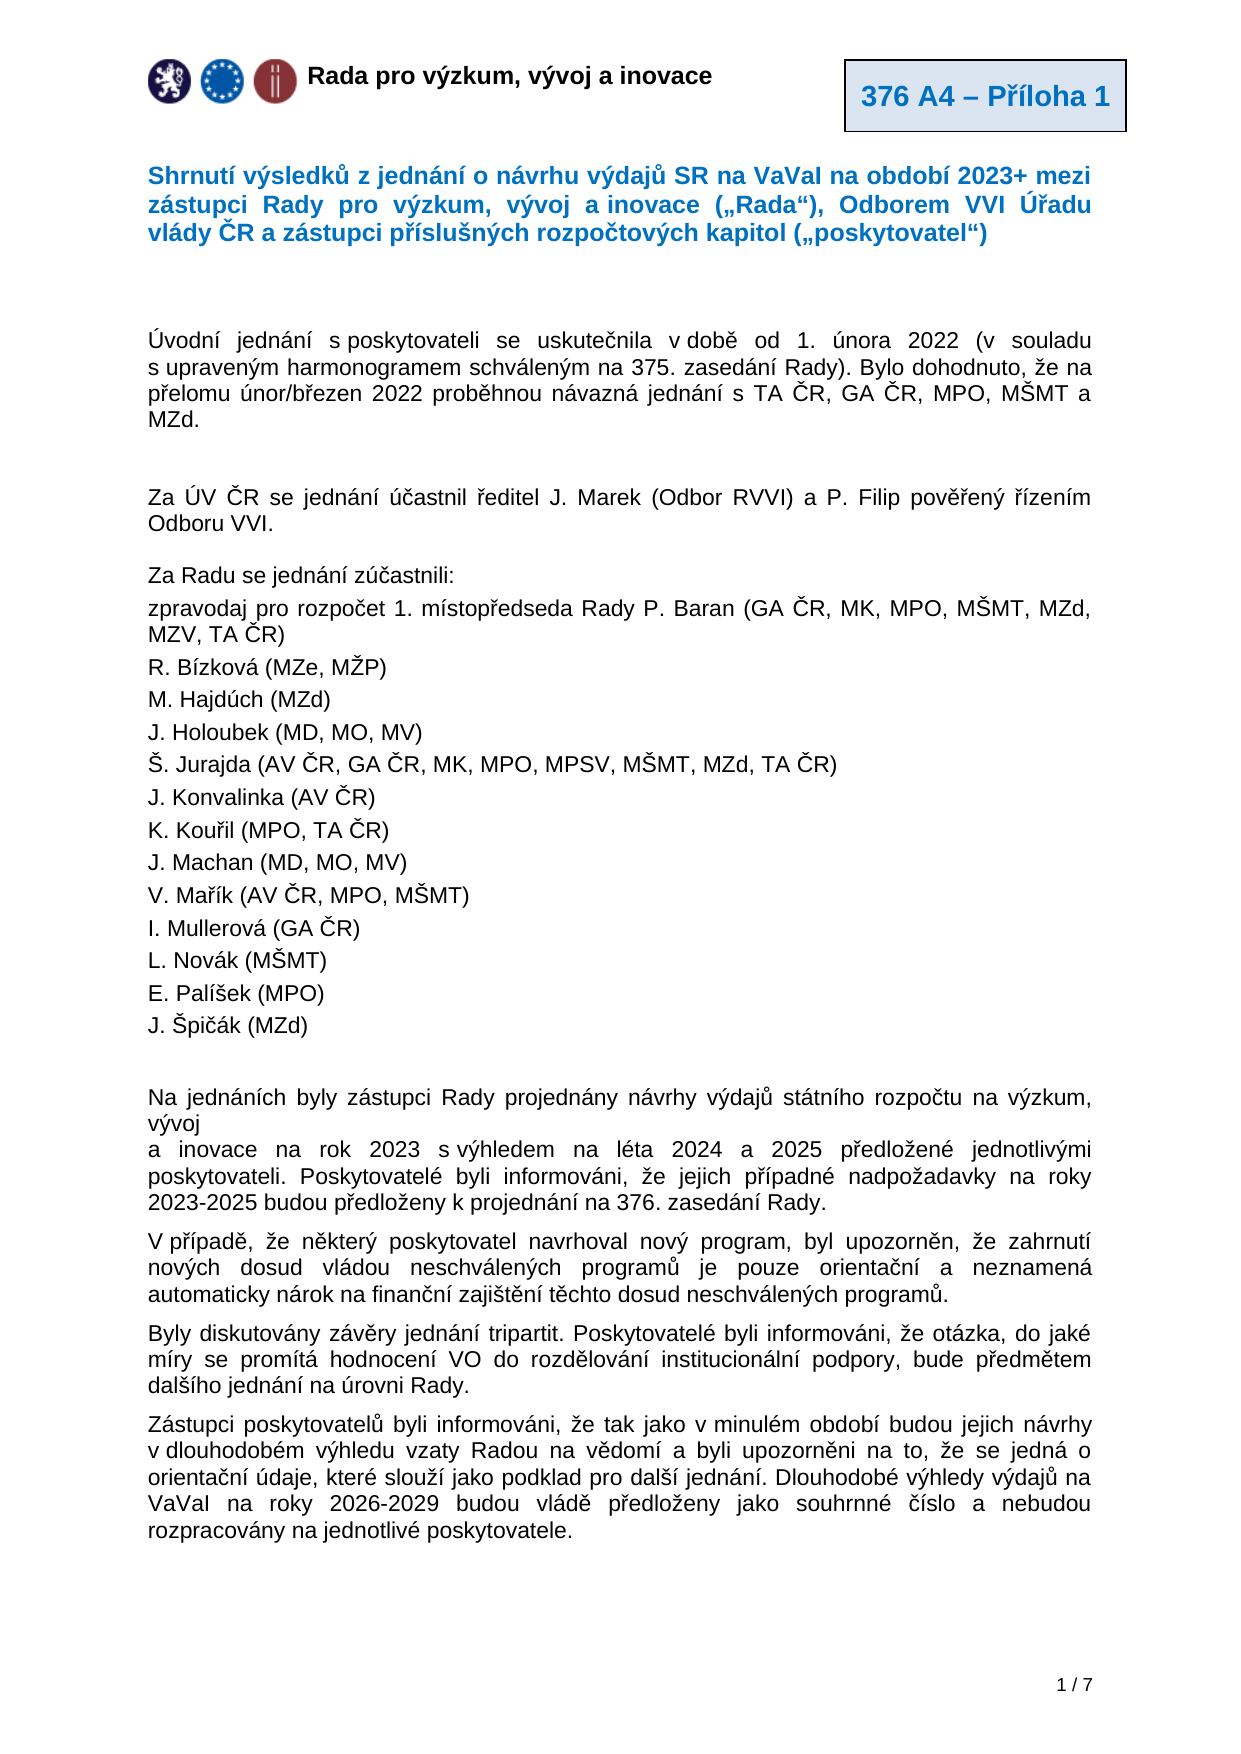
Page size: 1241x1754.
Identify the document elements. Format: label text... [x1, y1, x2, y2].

text Za ÚV ČR se jednání účastnil ředitel J. Marek (Odbor RVVI) a P. Filip pověřený řízením Odboru VVI. [148, 484, 1092, 537]
text Š. Jurajda (AV ČR, GA ČR, MK, MPO, MPSV, MŠMT, MZd, TA ČR) [148, 751, 1092, 778]
picture [147, 59, 298, 105]
text J. Machan (MD, MO, MV) [148, 849, 1092, 876]
text K. Kouřil (MPO, TA ČR) [148, 817, 1092, 843]
text V. Mařík (AV ČR, MPO, MŠMT) [148, 882, 1092, 908]
text M. Hajdúch (MZd) [148, 686, 1092, 713]
text L. Novák (MŠMT) [148, 947, 1092, 973]
text Byly diskutovány závěry jednání tripartit. Poskytovatelé byli informováni, že otázka, do jaké míry se promítá hodnocení VO do rozdělování institucionální podpory, bude předmětem dalšího jednání na úrovni Rady. [148, 1319, 1092, 1399]
text Na jednáních byly zástupci Rady projednány návrhy výdajů státního rozpočtu na výzkum, vývoj a inovace na rok 2023 s výhledem na léta 2024 a 2025 předložené jednotlivými poskytovateli. Poskytovatelé byli informováni, že jejich případné nadpožadavky na roky 2023-2025 budou předloženy k projednání na 376. zasedání Rady. [148, 1084, 1092, 1216]
text Za Radu se jednání zúčastnili: [148, 562, 1092, 588]
text Shrnutí výsledků z jednání o návrhu výdajů SR na VaVaI na období 2023+ mezi zástupci Rady pro výzkum, vývoj a inovace („Rada“), Odborem VVI Úřadu vlády ČR a zástupci příslušných rozpočtových kapitol („poskytovatel“) [148, 161, 1092, 247]
text J. Konvalinka (AV ČR) [148, 784, 1092, 810]
text J. Špičák (MZd) [148, 1012, 1092, 1039]
text R. Bízková (MZe, MŽP) [148, 654, 1092, 680]
text J. Holoubek (MD, MO, MV) [148, 719, 1092, 745]
text Zástupci poskytovatelů byli informováni, že tak jako v minulém období budou jejich návrhy v dlouhodobém výhledu vzaty Radou na vědomí a byli upozorněni na to, že se jedná o orientační údaje, které slouží jako podklad pro další jednání. Dlouhodobé výhledy výdajů na VaVaI na roky 2026-2029 budou vládě předloženy jako souhrnné číslo a nebudou rozpracovány na jednotlivé poskytovatele. [148, 1411, 1092, 1543]
text Úvodní jednání s poskytovateli se uskutečnila v době od 1. února 2022 (v souladu s upraveným harmonogramem schváleným na 375. zasedání Rady). Bylo dohodnuto, že na přelomu únor/březen 2022 proběhnou návazná jednání s TA ČR, GA ČR, MPO, MŠMT a MZd. [148, 327, 1092, 433]
text zpravodaj pro rozpočet 1. místopředseda Rady P. Baran (GA ČR, MK, MPO, MŠMT, MZd, MZV, TA ČR) [148, 595, 1092, 647]
text E. Palíšek (MPO) [148, 980, 1092, 1006]
text I. Mullerová (GA ČR) [148, 914, 1092, 941]
text V případě, že některý poskytovatel navrhoval nový program, byl upozorněn, že zahrnutí nových dosud vládou neschválených programů je pouze orientační a neznamená automaticky nárok na finanční zajištění těchto dosud neschválených programů. [148, 1228, 1092, 1307]
